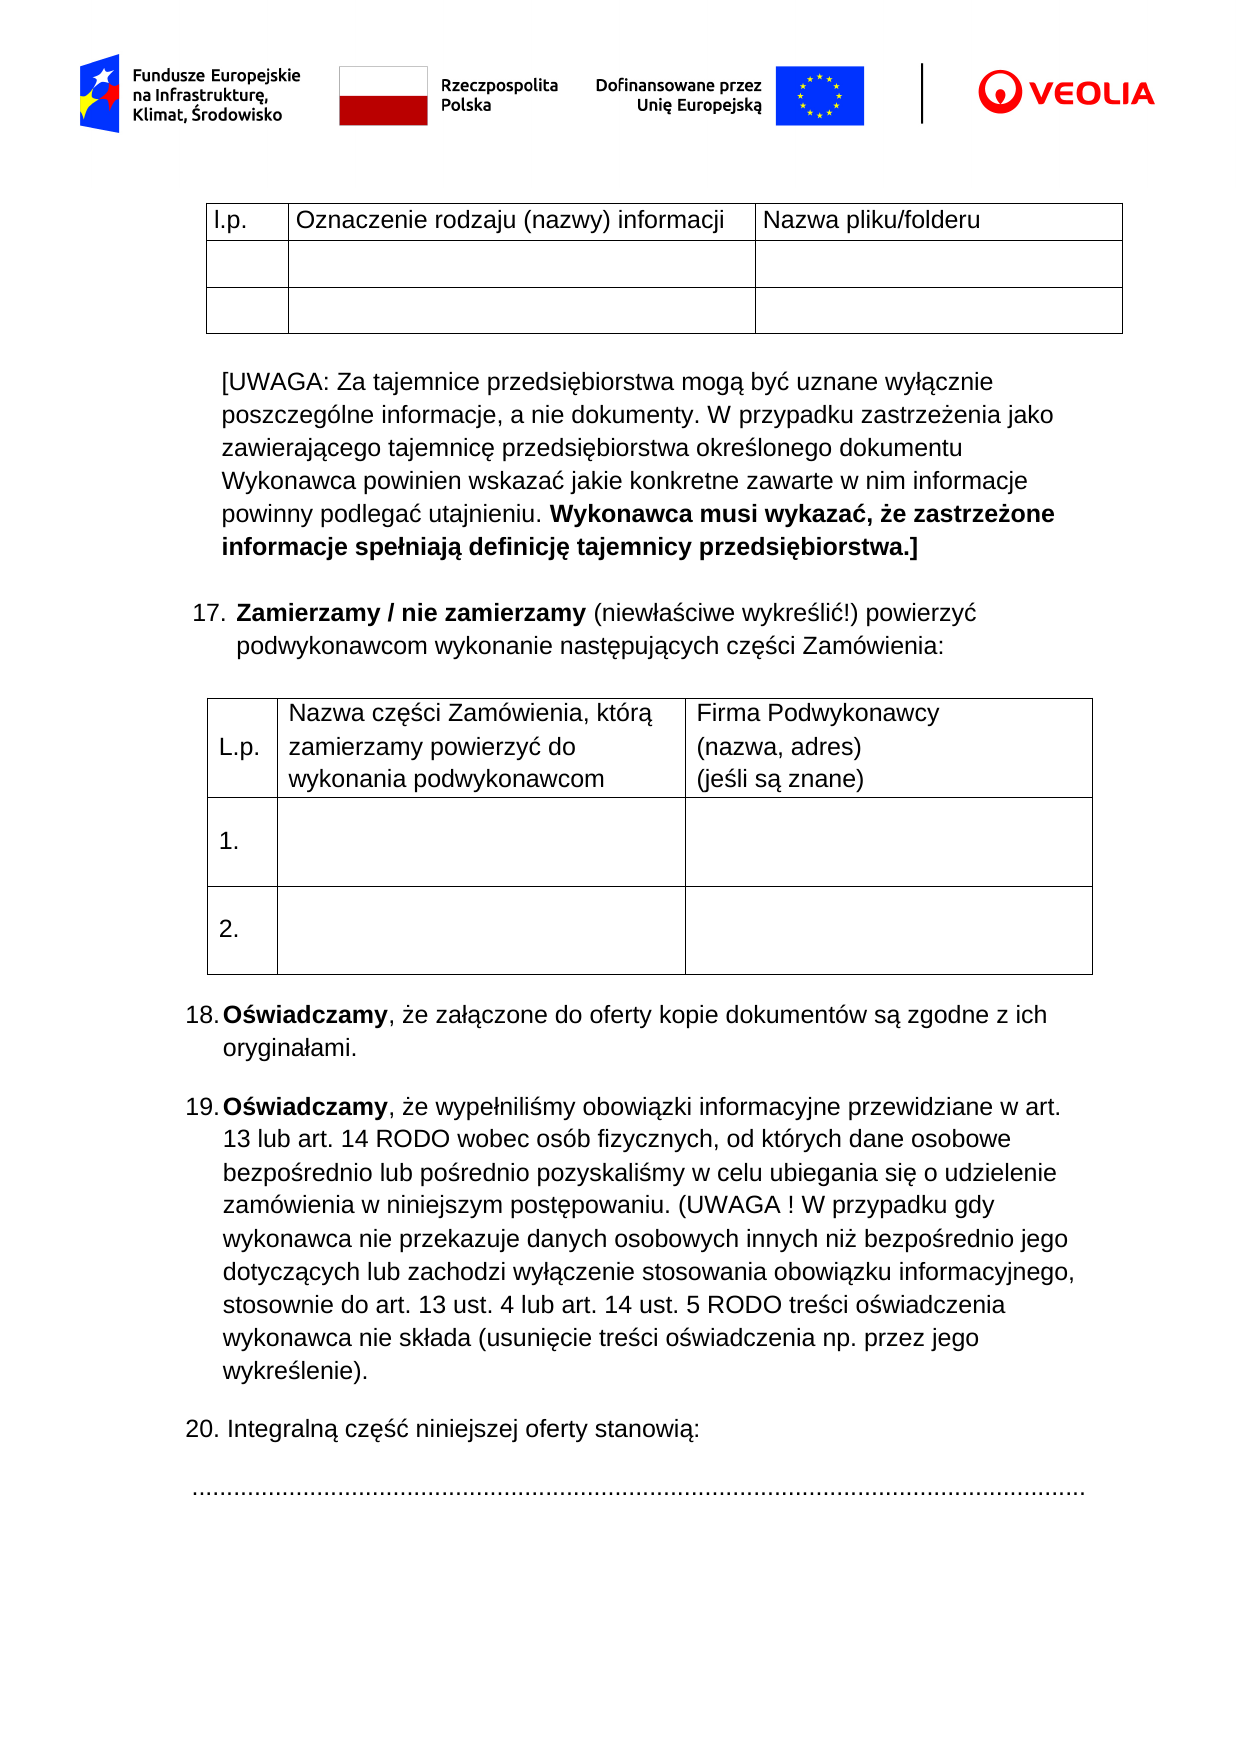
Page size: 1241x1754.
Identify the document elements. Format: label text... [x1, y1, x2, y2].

table_header Nazwa części Zamówienia, którą zamierzamy powierzyć do wykonania podwykonawcom [278, 699, 685, 797]
text 19. Oświadczamy, że wypełniliśmy obowiązki informacyjne przewidziane w art. 13 lub art. 14 RODO wobec osób fizycznych, od których dane osobowe bezpośrednio lub pośrednio pozyskaliśmy w celu ubiegania się o udzielenie zamówienia w niniejszym postępowaniu. (UWAGA ! W przypadku gdy wykonawca nie przekazuje danych osobowych innych niż bezpośrednio jego dotyczących lub zachodzi wyłączenie stosowania obowiązku informacyjnego, stosownie do art. 13 ust. 4 lub art. 14 ust. 5 RODO treści oświadczenia wykonawca nie składa (usunięcie treści oświadczenia np. przez jego wykreślenie). [185, 1091, 1093, 1384]
table_cell [207, 241, 288, 287]
text ................................................................................................................................. [191, 1472, 1093, 1500]
text [UWAGA: Za tajemnice przedsiębiorstwa mogą być uznane wyłącznie poszczególne informacje, a nie dokumenty. W przypadku zastrzeżenia jako zawierającego tajemnicę przedsiębiorstwa określonego dokumentu Wykonawca powinien wskazać jakie konkretne zawarte w nim informacje powinny podlegać utajnieniu. Wykonawca musi wykazać, że zastrzeżone informacje spełniają definicję tajemnicy przedsiębiorstwa.] [221, 367, 1093, 561]
table_cell 1. [208, 798, 277, 886]
table_cell [207, 288, 288, 333]
table_cell [756, 288, 1122, 333]
text 20. Integralną część niniejszej oferty stanowią: [185, 1414, 1093, 1442]
table_header l.p. [207, 204, 288, 240]
table_header Nazwa pliku/folderu [756, 204, 1122, 240]
table_cell [289, 241, 755, 287]
table_cell [756, 241, 1122, 287]
table_cell 2. [208, 887, 277, 974]
table_cell [278, 887, 685, 974]
table_cell [278, 798, 685, 886]
table_cell [289, 288, 755, 333]
table_header L.p. [208, 699, 277, 797]
text 18. Oświadczamy, że załączone do oferty kopie dokumentów są zgodne z ich oryginałami. [185, 1000, 1093, 1062]
list Zamierzamy / nie zamierzamy (niewłaściwe wykreślić!) powierzyć podwykonawcom wykonanie następujących części Zamówienia: [192, 598, 1093, 660]
table_header Firma Podwykonawcy (nazwa, adres) (jeśli są znane) [686, 699, 1092, 797]
table_cell [686, 887, 1092, 974]
picture [3, 0, 1236, 188]
table_cell [686, 798, 1092, 886]
table_header Oznaczenie rodzaju (nazwy) informacji [289, 204, 755, 240]
